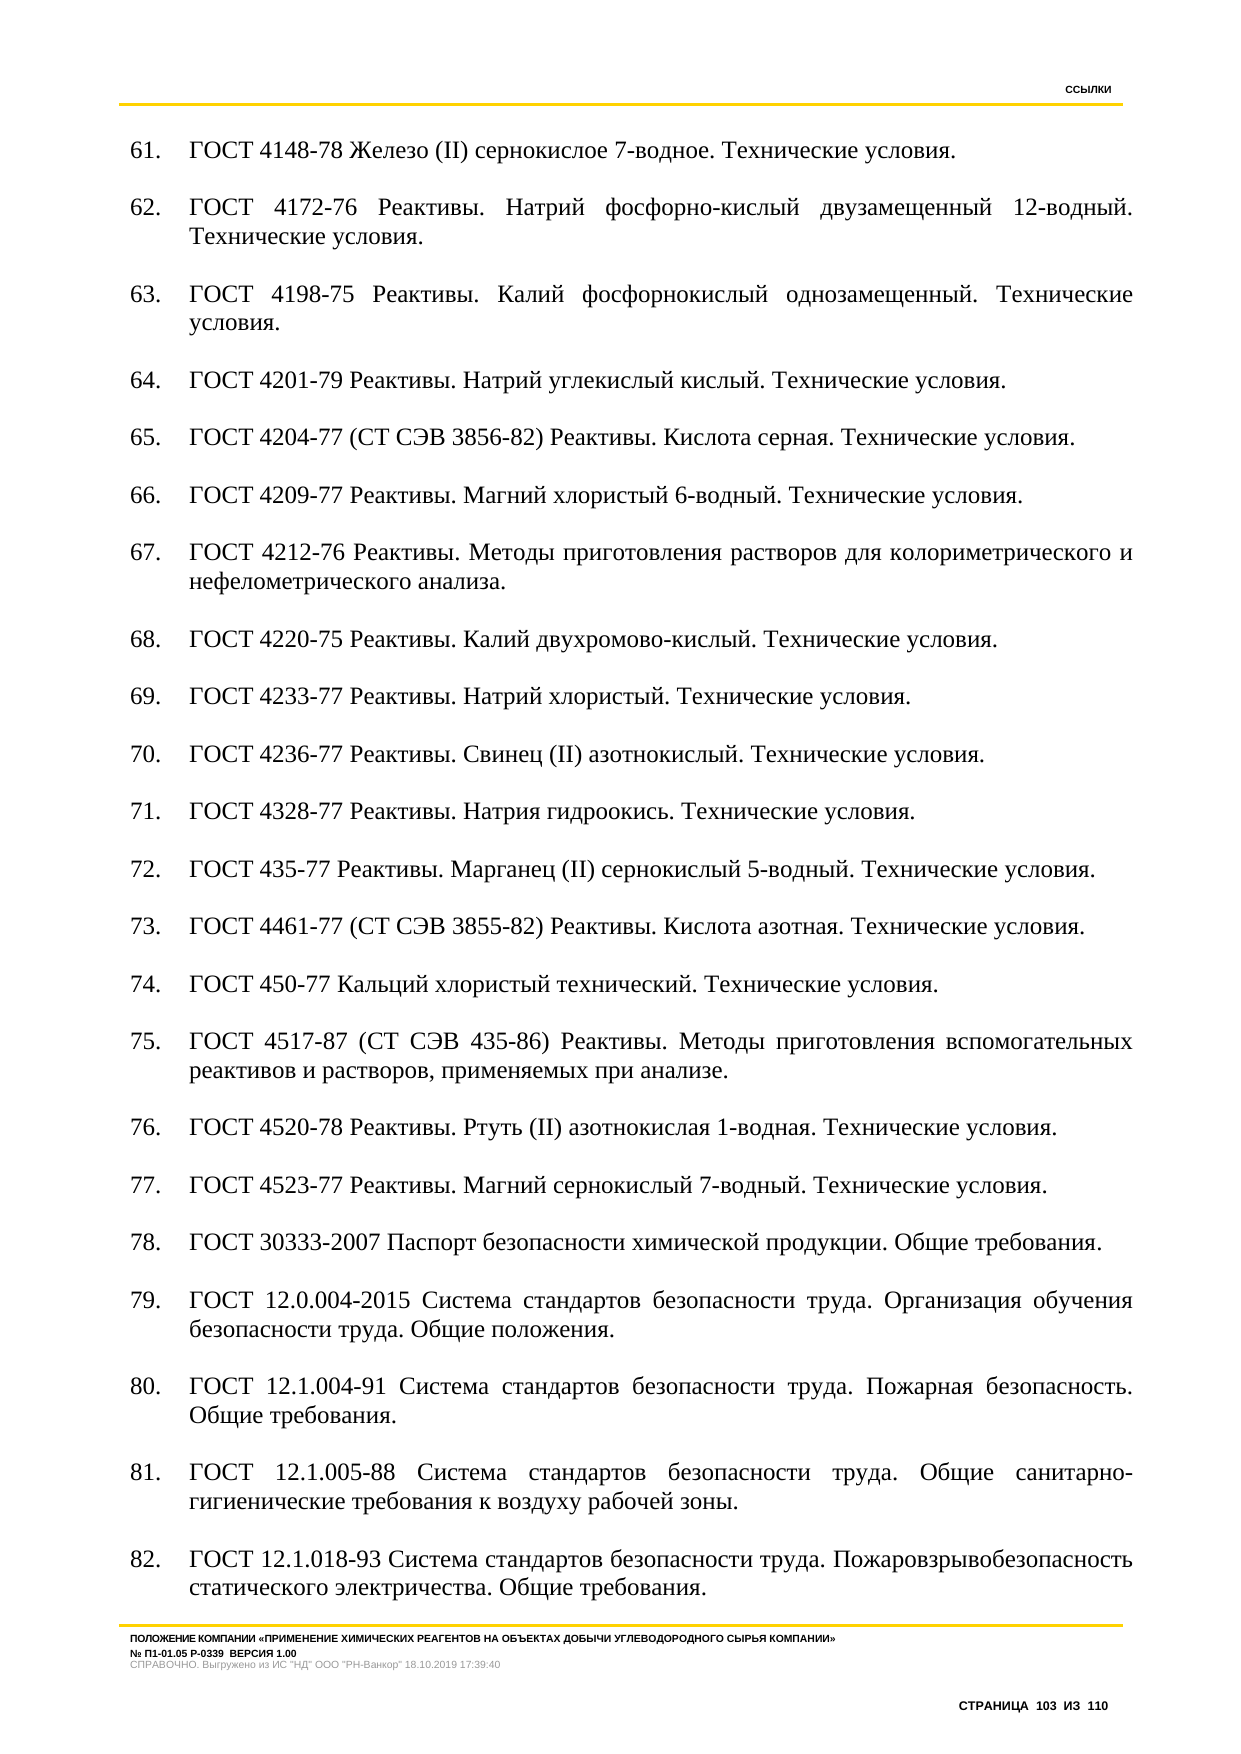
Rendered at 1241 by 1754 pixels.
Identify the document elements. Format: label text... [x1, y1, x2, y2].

list ГОСТ 4198-75 Реактивы. Калий фосфорнокислый однозамещенный. Технические условия. [130, 279, 1134, 336]
list ГОСТ 4172-76 Реактивы. Натрий фосфорно-кислый двузамещенный 12-водный. Технические условия. [130, 192, 1134, 250]
list ГОСТ 4520-78 Реактивы. Ртуть (II) азотнокислая 1-водная. Технические условия. [130, 1112, 1134, 1141]
list ГОСТ 4201-79 Реактивы. Натрий углекислый кислый. Технические условия. [130, 365, 1134, 394]
list ГОСТ 12.0.004-2015 Система стандартов безопасности труда. Организация обучения безопасности труда. Общие положения. [130, 1285, 1134, 1342]
list ГОСТ 450-77 Кальций хлористый технический. Технические условия. [130, 969, 1134, 997]
list ГОСТ 12.1.004-91 Система стандартов безопасности труда. Пожарная безопасность. Общие требования. [130, 1371, 1134, 1429]
list ГОСТ 4148-78 Железо (II) сернокислое 7-водное. Технические условия. [130, 135, 1134, 164]
list ГОСТ 12.1.018-93 Система стандартов безопасности труда. Пожаровзрывобезопасность статического электричества. Общие требования. [130, 1544, 1134, 1601]
list ГОСТ 4517-87 (СТ СЭВ 435-86) Реактивы. Методы приготовления вспомогательных реактивов и растворов, применяемых при анализе. [130, 1026, 1134, 1084]
list ГОСТ 4209-77 Реактивы. Магний хлористый 6-водный. Технические условия. [130, 480, 1134, 509]
list ГОСТ 4220-75 Реактивы. Калий двухромово-кислый. Технические условия. [130, 624, 1134, 652]
list ГОСТ 4523-77 Реактивы. Магний сернокислый 7-водный. Технические условия. [130, 1170, 1134, 1199]
list ГОСТ 4328-77 Реактивы. Натрия гидроокись. Технические условия. [130, 796, 1134, 825]
list ГОСТ 4212-76 Реактивы. Методы приготовления растворов для колориметрического и нефелометрического анализа. [130, 537, 1134, 595]
list ГОСТ 12.1.005-88 Система стандартов безопасности труда. Общие санитарно-гигиенические требования к воздуху рабочей зоны. [130, 1457, 1134, 1515]
list ГОСТ 4461-77 (СТ СЭВ 3855-82) Реактивы. Кислота азотная. Технические условия. [130, 911, 1134, 940]
list ГОСТ 4204-77 (СТ СЭВ 3856-82) Реактивы. Кислота серная. Технические условия. [130, 422, 1134, 451]
list ГОСТ 435-77 Реактивы. Марганец (II) сернокислый 5-водный. Технические условия. [130, 854, 1134, 882]
list ГОСТ 4233-77 Реактивы. Натрий хлористый. Технические условия. [130, 681, 1134, 710]
list ГОСТ 30333-2007 Паспорт безопасности химической продукции. Общие требования. [130, 1227, 1134, 1256]
list ГОСТ 4236-77 Реактивы. Свинец (II) азотнокислый. Технические условия. [130, 739, 1134, 767]
